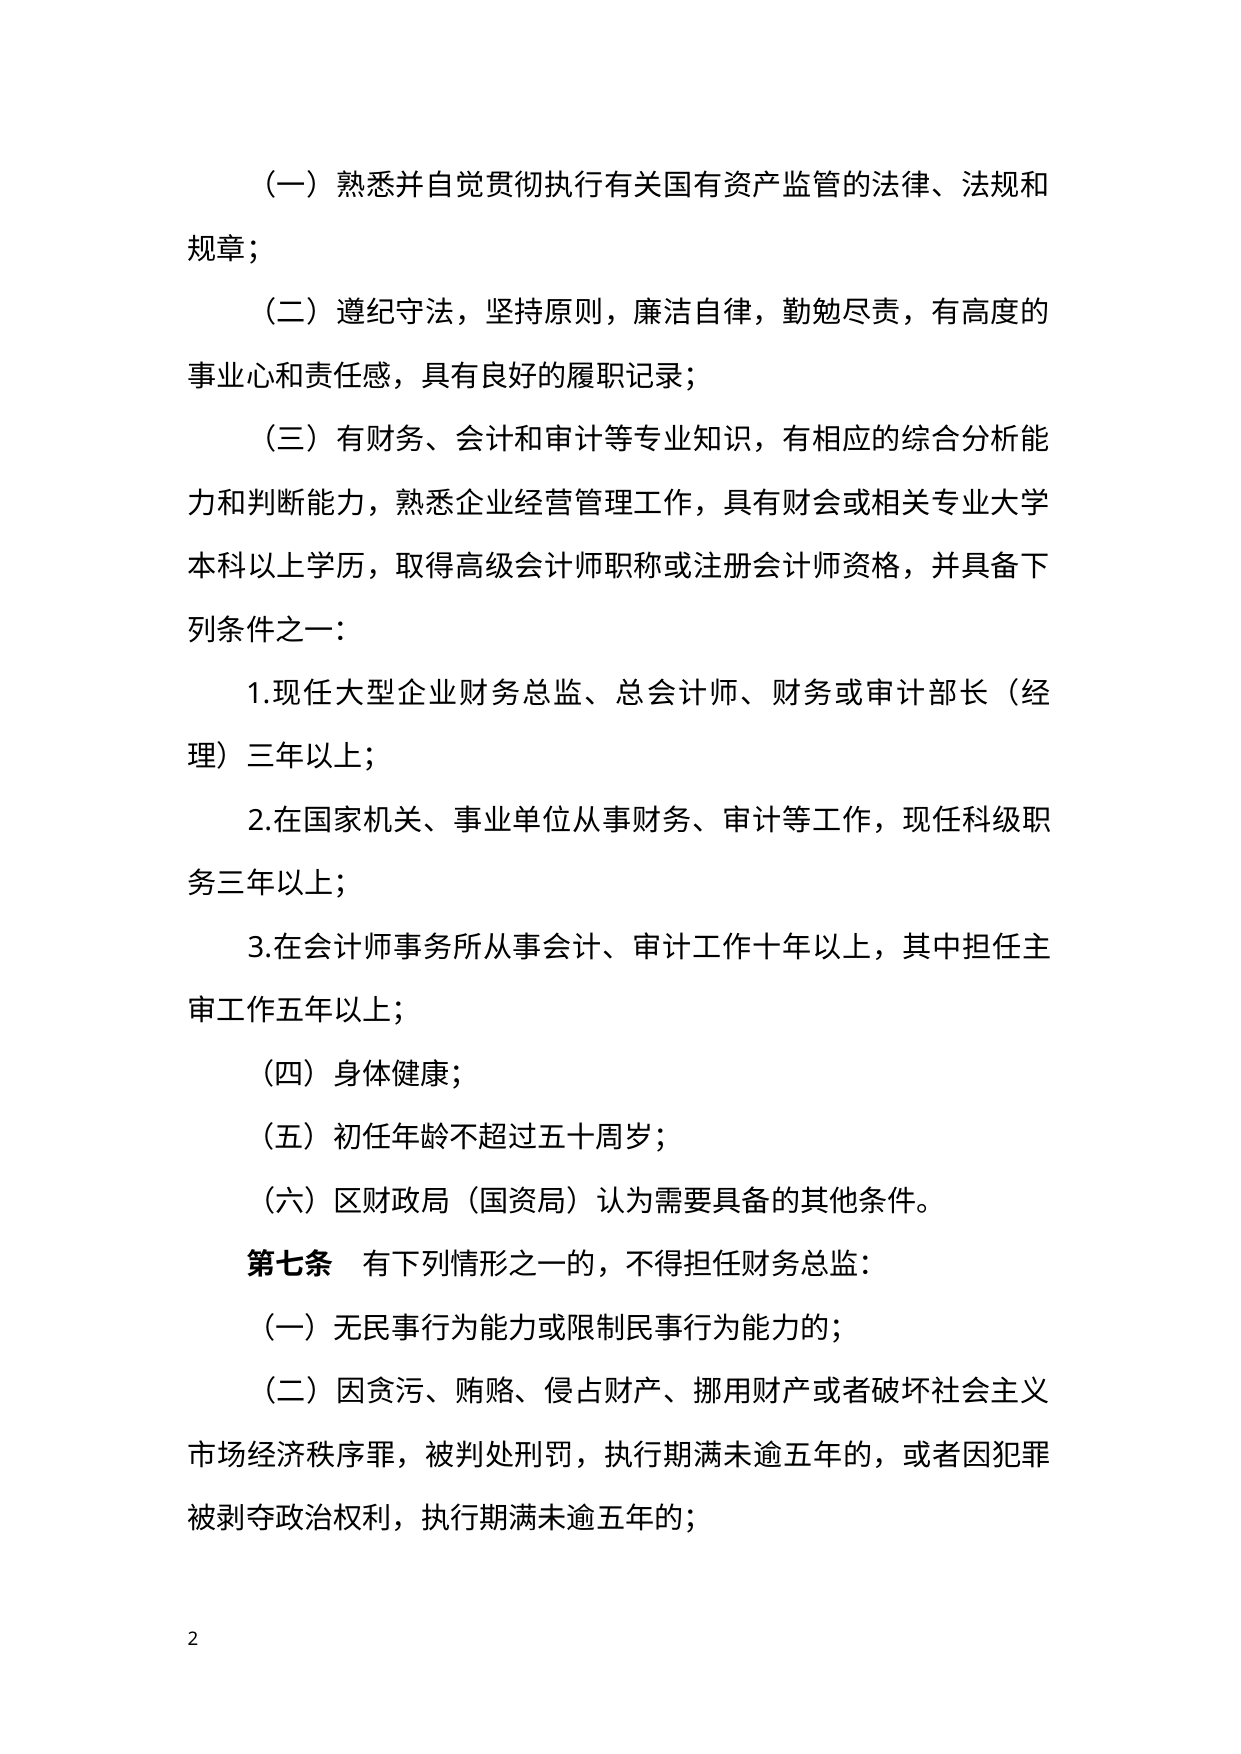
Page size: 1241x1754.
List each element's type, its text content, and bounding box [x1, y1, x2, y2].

text （一）无民事行为能力或限制民事行为能力的； [187, 1304, 1053, 1346]
text （二）遵纪守法，坚持原则，廉洁自律，勤勉尽责，有高度的事业心和责任感，具有良好的履职记录； [187, 289, 1053, 394]
text 1.现任大型企业财务总监、总会计师、财务或审计部长（经理）三年以上； [187, 669, 1053, 775]
text （四）身体健康； [187, 1050, 1053, 1093]
text （一）熟悉并自觉贯彻执行有关国有资产监管的法律、法规和规章； [187, 162, 1053, 268]
text 第七条 有下列情形之一的，不得担任财务总监： [187, 1241, 1053, 1283]
text （五）初任年龄不超过五十周岁； [187, 1114, 1053, 1156]
text （二）因贪污、贿赂、侵占财产、挪用财产或者破坏社会主义市场经济秩序罪，被判处刑罚，执行期满未逾五年的，或者因犯罪被剥夺政治权利，执行期满未逾五年的； [187, 1368, 1053, 1537]
text 2.在国家机关、事业单位从事财务、审计等工作，现任科级职务三年以上； [187, 796, 1053, 902]
text 3.在会计师事务所从事会计、审计工作十年以上，其中担任主审工作五年以上； [187, 923, 1053, 1029]
text （三）有财务、会计和审计等专业知识，有相应的综合分析能力和判断能力，熟悉企业经营管理工作，具有财会或相关专业大学本科以上学历，取得高级会计师职称或注册会计师资格，并具备下列条件之一： [187, 416, 1053, 648]
text （六）区财政局（国资局）认为需要具备的其他条件。 [187, 1177, 1053, 1219]
